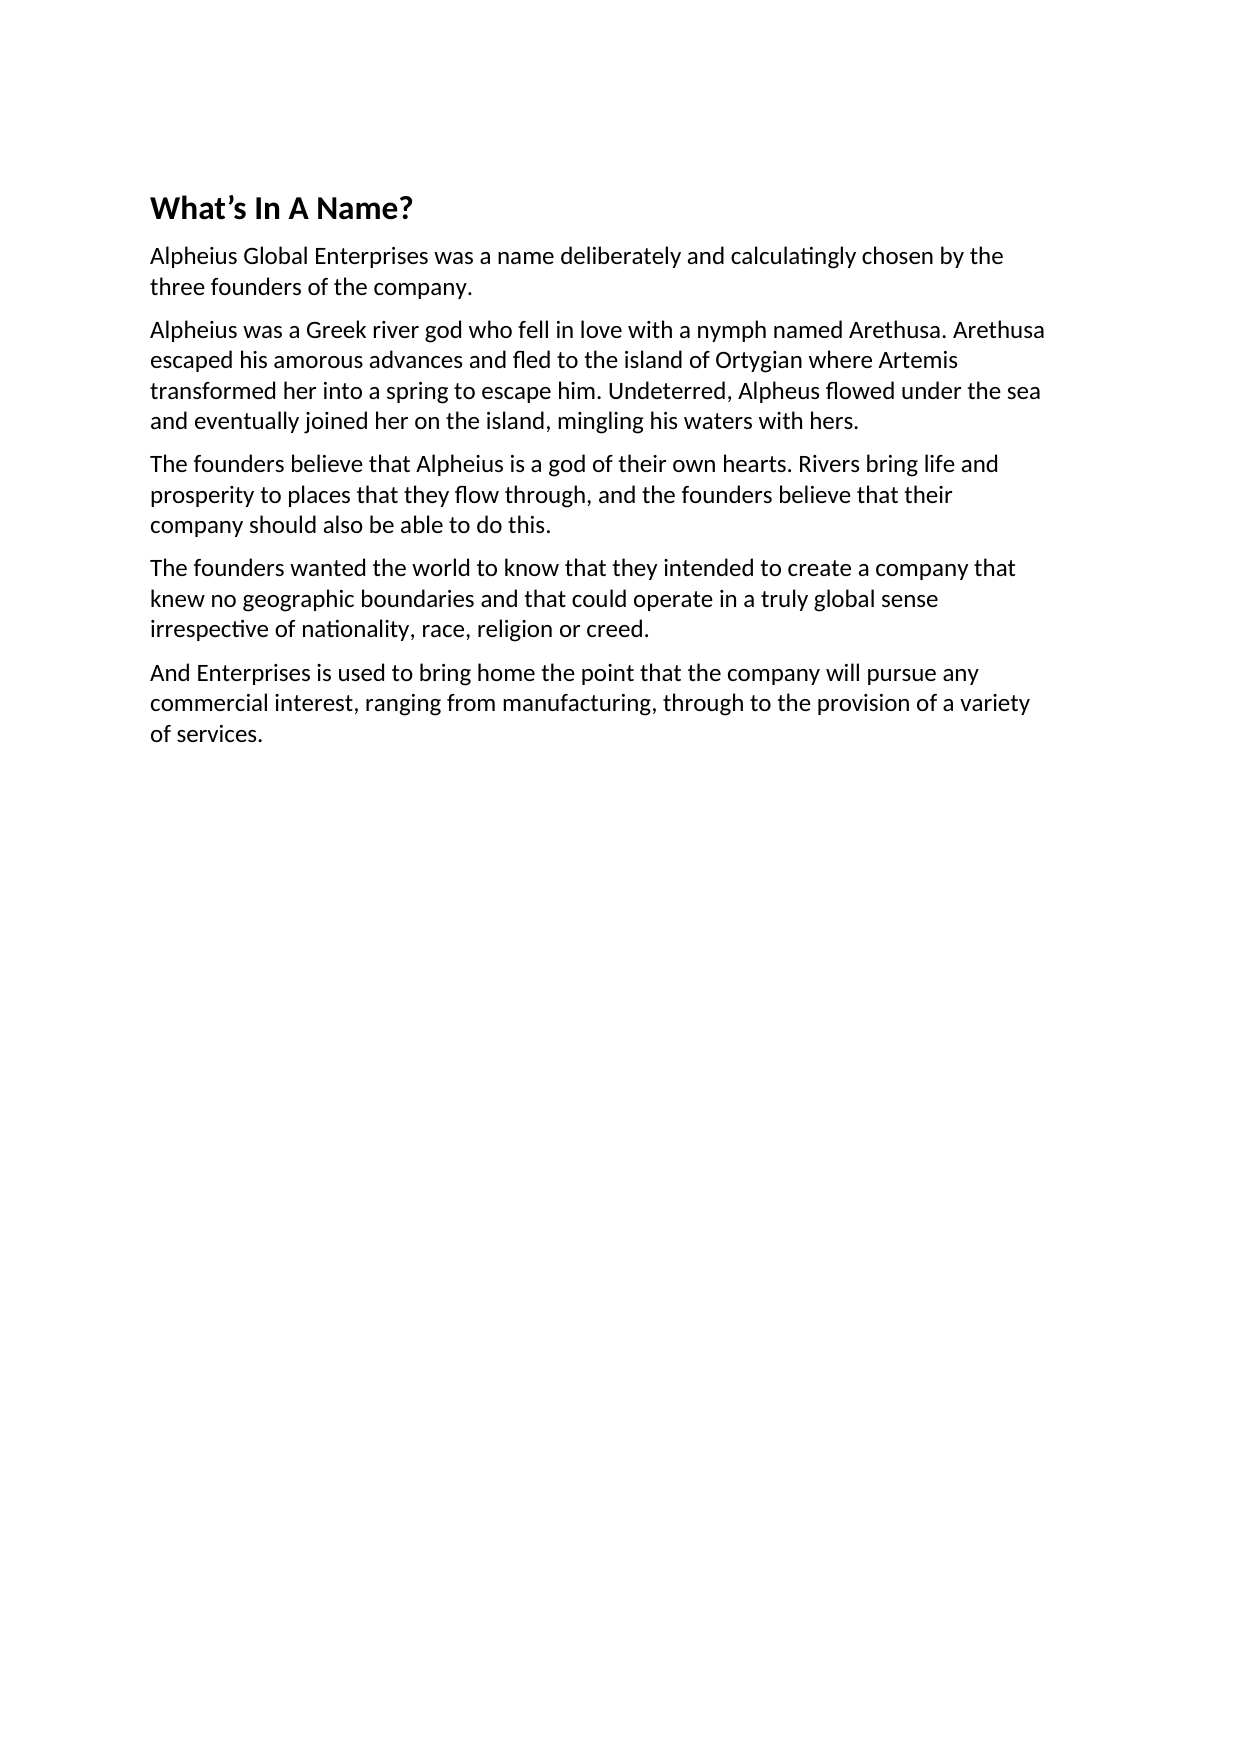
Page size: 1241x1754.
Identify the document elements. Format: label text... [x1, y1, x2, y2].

text Alpheius was a Greek river god who fell in love with a nymph named Arethusa. Arethusa escaped his amorous advances and fled to the where Artemis transformed her into a spring to escape him. Undeterred, flowed under the sea and eventually joined her on the island, mingling his waters with hers. [150, 314, 1051, 436]
text What’s In A Name? [150, 187, 1051, 228]
text The founders believe that Alpheius is a god of their own hearts. Rivers bring life and prosperity to places that they flow through, and the founders believe that their company should also be able to do this. [150, 448, 1051, 540]
text And Enterprises is used to bring home the point that the company will pursue any commercial interest, ranging from manufacturing, through to the provision of a variety of services. [150, 657, 1051, 748]
text The founders wanted the world to know that they intended to create a company that knew no geographic boundaries and that could operate in a truly global sense irrespective of nationality, race, religion or creed. [150, 553, 1051, 644]
text Alpheius Global Enterprises was a name deliberately and calculatingly chosen by the three founders of the company. [150, 240, 1051, 301]
